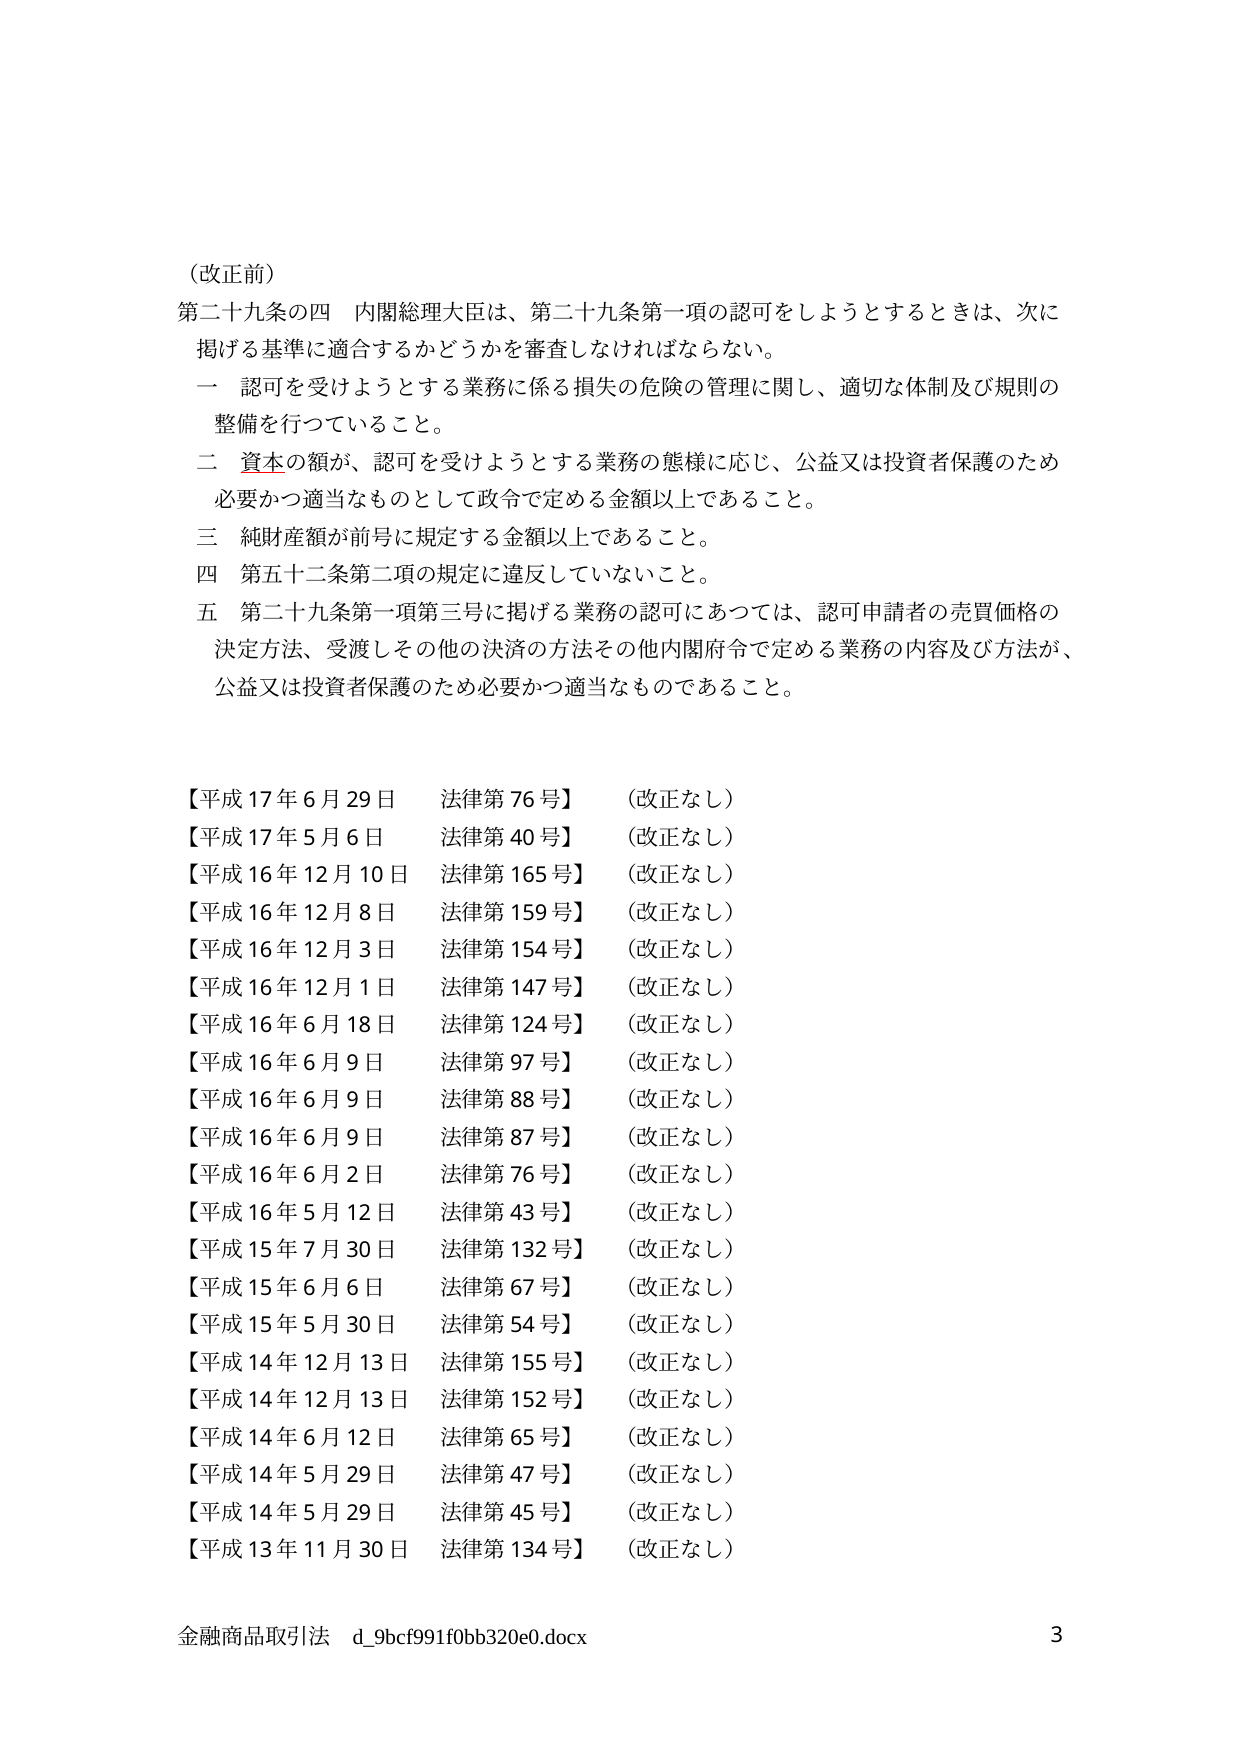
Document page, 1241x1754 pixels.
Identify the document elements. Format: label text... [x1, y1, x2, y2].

text 【平成14年12月13日 法律第155号】 （改正なし） [177, 1342, 1063, 1379]
text 【平成15年7月30日 法律第132号】 （改正なし） [177, 1229, 1063, 1267]
text 二 資本の額が、認可を受けようとする業務の態様に応じ、公益又は投資者保護のため必要かつ適当なものとして政令で定める金額以上であること。 [196, 442, 1063, 517]
text 【平成15年5月30日 法律第54号】 （改正なし） [177, 1304, 1063, 1342]
text 五 第二十九条第一項第三号に掲げる業務の認可にあつては、認可申請者の売買価格の決定方法、受渡しその他の決済の方法その他内閣府令で定める業務の内容及び方法が、公益又は投資者保護のため必要かつ適当なものであること。 [196, 592, 1063, 704]
text 【平成16年6月18日 法律第124号】 （改正なし） [177, 1004, 1063, 1042]
text 【平成13年11月30日 法律第134号】 （改正なし） [177, 1529, 1063, 1567]
text 一 認可を受けようとする業務に係る損失の危険の管理に関し、適切な体制及び規則の整備を行つていること。 [196, 367, 1063, 442]
text 第二十九条の四 内閣総理大臣は、第二十九条第一項の認可をしようとするときは、次に掲げる基準に適合するかどうかを審査しなければならない。 [177, 292, 1063, 367]
text 【平成15年6月6日 法律第67号】 （改正なし） [177, 1267, 1063, 1304]
text 【平成14年5月29日 法律第47号】 （改正なし） [177, 1454, 1063, 1492]
text （改正前） [177, 254, 1063, 292]
text 四 第五十二条第二項の規定に違反していないこと。 [196, 554, 1063, 592]
text 【平成16年6月9日 法律第87号】 （改正なし） [177, 1117, 1063, 1154]
text 【平成14年12月13日 法律第152号】 （改正なし） [177, 1379, 1063, 1417]
text 【平成16年6月2日 法律第76号】 （改正なし） [177, 1154, 1063, 1192]
text 【平成16年12月8日 法律第159号】 （改正なし） [177, 892, 1063, 929]
text 三 純財産額が前号に規定する金額以上であること。 [196, 517, 1063, 554]
text 【平成16年12月10日 法律第165号】 （改正なし） [177, 854, 1063, 892]
text 【平成17年5月6日 法律第40号】 （改正なし） [177, 817, 1063, 854]
text 【平成16年6月9日 法律第88号】 （改正なし） [177, 1079, 1063, 1117]
text 【平成16年12月3日 法律第154号】 （改正なし） [177, 929, 1063, 967]
text 【平成14年5月29日 法律第45号】 （改正なし） [177, 1492, 1063, 1529]
text 【平成16年5月12日 法律第43号】 （改正なし） [177, 1192, 1063, 1229]
text 【平成14年6月12日 法律第65号】 （改正なし） [177, 1417, 1063, 1454]
text 【平成16年12月1日 法律第147号】 （改正なし） [177, 967, 1063, 1004]
text 【平成17年6月29日 法律第76号】 （改正なし） [177, 779, 1063, 817]
text 【平成16年6月9日 法律第97号】 （改正なし） [177, 1042, 1063, 1079]
